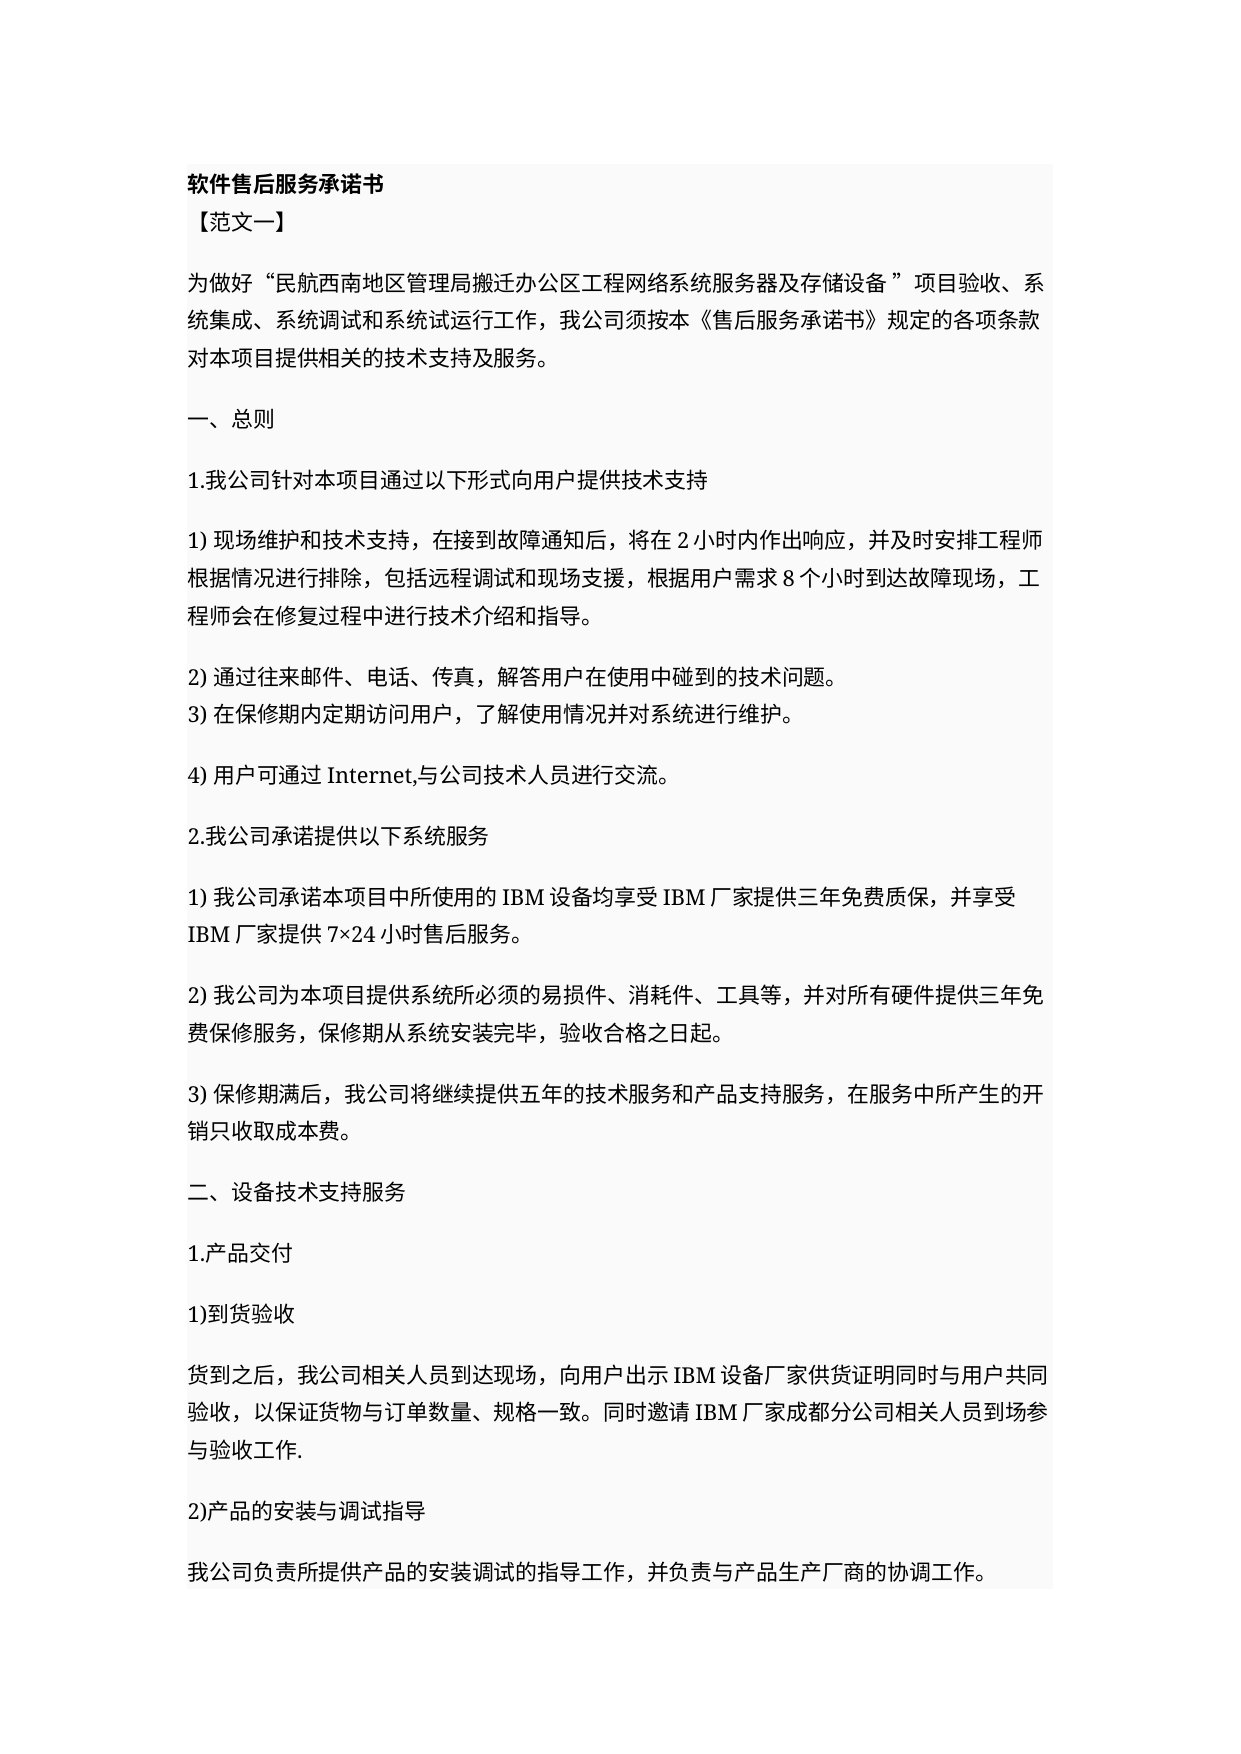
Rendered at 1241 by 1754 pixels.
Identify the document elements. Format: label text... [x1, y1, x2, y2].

text 3) 保修期满后，我公司将继续提供五年的技术服务和产品支持服务，在服务中所产生的开销只收取成本费。 [187, 1074, 1053, 1149]
text 1.产品交付 [187, 1233, 1053, 1271]
text 软件售后服务承诺书 [187, 164, 1053, 202]
text 一、总则 [187, 399, 1053, 436]
text 2) 通过往来邮件、电话、传真，解答用户在使用中碰到的技术问题。 [187, 657, 1053, 694]
text 3) 在保修期内定期访问用户，了解使用情况并对系统进行维护。 [187, 694, 1053, 732]
text 为做好“民航西南地区管理局搬迁办公区工程网络系统服务器及存储设备 ”项目验收、系统集成、系统调试和系统试运行工作，我公司须按本《售后服务承诺书》规定的各项条款对本项目提供相关的技术支持及服务。 [187, 263, 1053, 375]
text 【范文一】 [187, 202, 1053, 239]
text 我公司负责所提供产品的安装调试的指导工作，并负责与产品生产厂商的协调工作。 [187, 1552, 1053, 1589]
text 2) 我公司为本项目提供系统所必须的易损件、消耗件、工具等，并对所有硬件提供三年免费保修服务，保修期从系统安装完毕，验收合格之日起。 [187, 975, 1053, 1050]
text 1)到货验收 [187, 1294, 1053, 1332]
text 1.我公司针对本项目通过以下形式向用户提供技术支持 [187, 460, 1053, 497]
text 2)产品的安装与调试指导 [187, 1491, 1053, 1528]
text 4) 用户可通过Internet,与公司技术人员进行交流。 [187, 755, 1053, 793]
text 二、设备技术支持服务 [187, 1172, 1053, 1210]
text 货到之后，我公司相关人员到达现场，向用户出示IBM设备厂家供货证明同时与用户共同验收，以保证货物与订单数量、规格一致。同时邀请IBM厂家成都分公司相关人员到场参与验收工作. [187, 1355, 1053, 1468]
text 1) 现场维护和技术支持，在接到故障通知后，将在2小时内作出响应，并及时安排工程师根据情况进行排除，包括远程调试和现场支援，根据用户需求8个小时到达故障现场，工程师会在修复过程中进行技术介绍和指导。 [187, 521, 1053, 633]
text 2.我公司承诺提供以下系统服务 [187, 816, 1053, 853]
text 1) 我公司承诺本项目中所使用的IBM设备均享受IBM厂家提供三年免费质保，并享受IBM厂家提供7×24小时售后服务。 [187, 877, 1053, 952]
